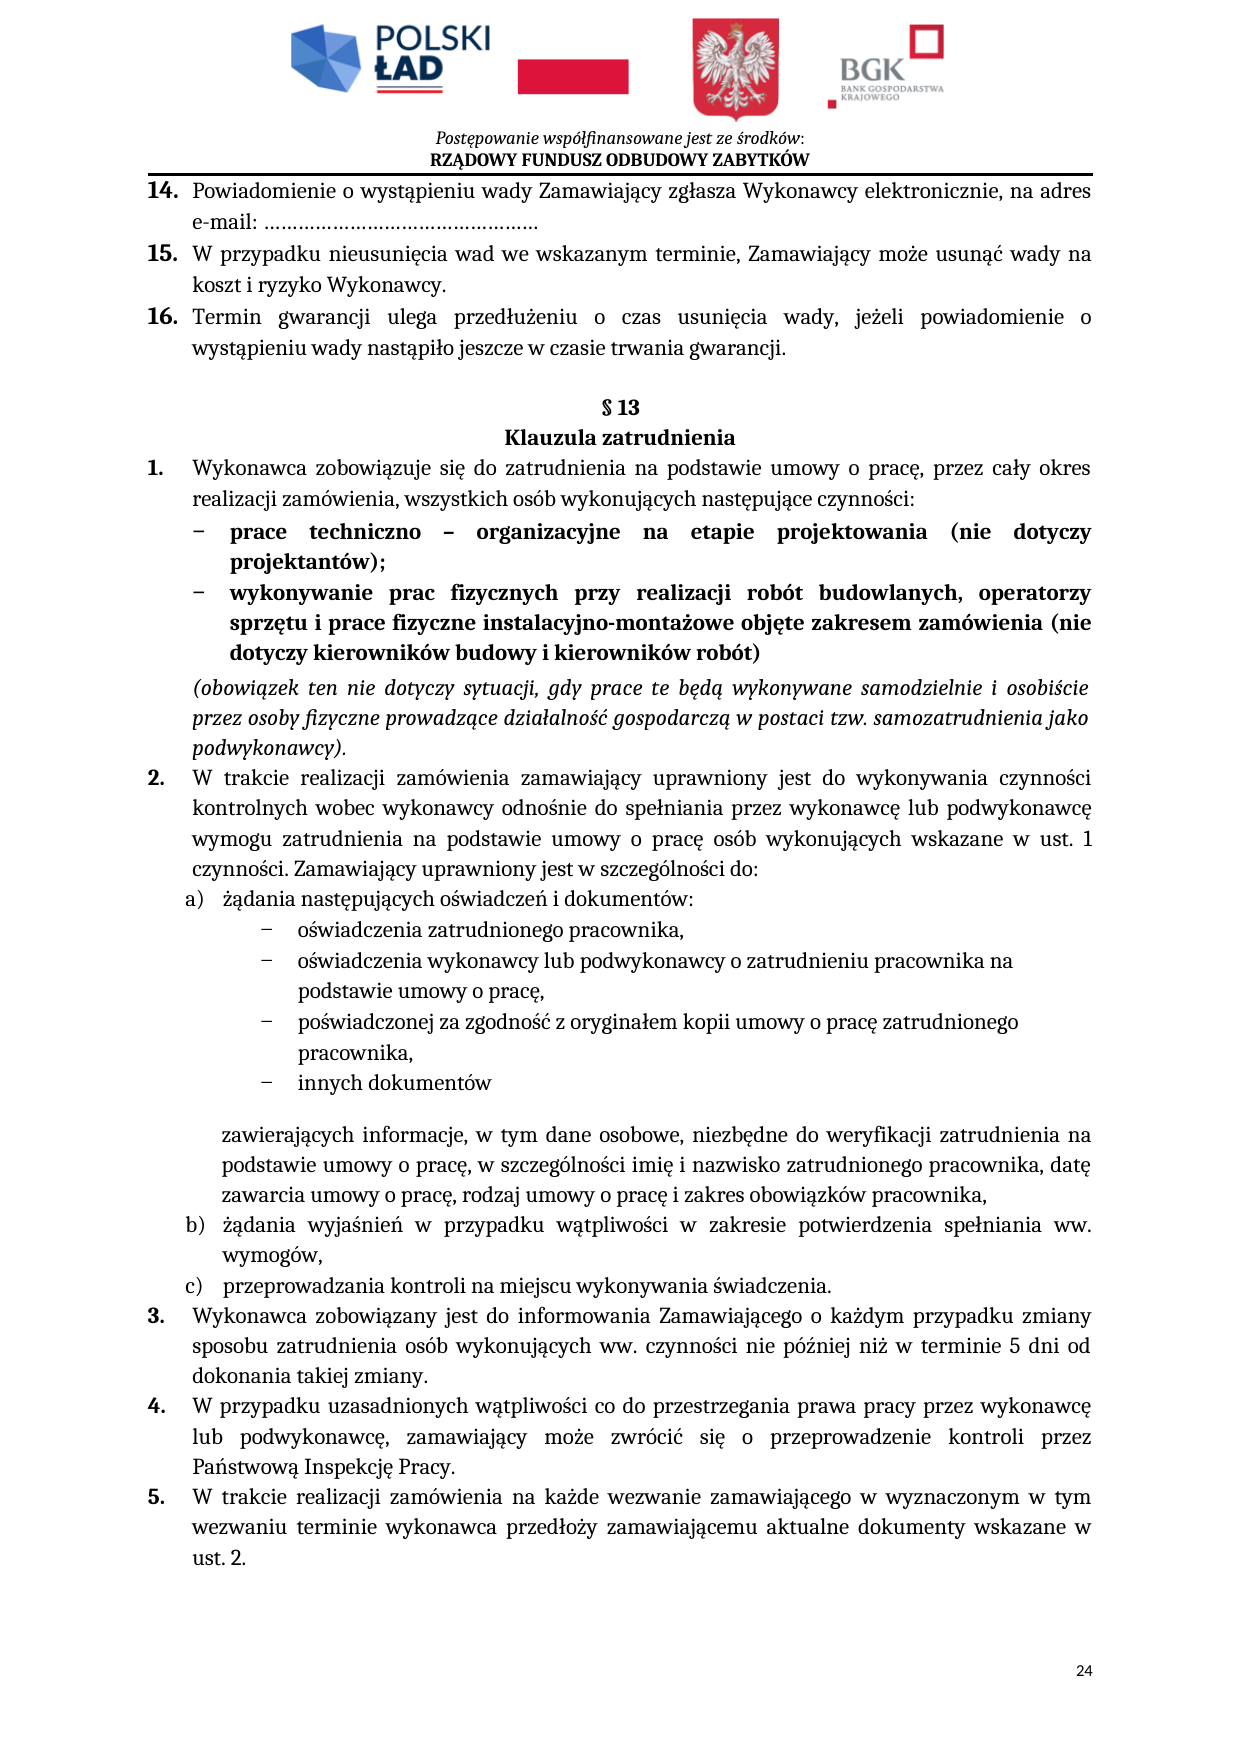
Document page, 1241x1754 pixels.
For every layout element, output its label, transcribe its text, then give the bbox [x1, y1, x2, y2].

picture [275, 0, 965, 128]
list W przypadku nieusunięcia wad we wskazanym terminie, Zamawiający może usunąć wady na koszt i ryzyko Wykonawcy. [148, 239, 1093, 298]
list poświadczonej za zgodność z oryginałem kopii umowy o pracę zatrudnionego pracownika, [260, 1008, 1093, 1066]
list W przypadku uzasadnionych wątpliwości co do przestrzegania prawa pracy przez wykonawcę lub podwykonawcę, zamawiający może zwrócić się o przeprowadzenie kontroli przez Państwową Inspekcję Pracy. [148, 1393, 1093, 1480]
list żądania następujących oświadczeń i dokumentów: [185, 886, 1093, 912]
list Wykonawca zobowiązany jest do informowania Zamawiającego o każdym przypadku zmiany sposobu zatrudnienia osób wykonujących ww. czynności nie później niż w terminie 5 dni od dokonania takiej zmiany. [148, 1303, 1093, 1389]
list W trakcie realizacji zamówienia na każde wezwanie zamawiającego w wyznaczonym w tym wezwaniu terminie wykonawca przedłoży zamawiającemu aktualne dokumenty wskazane w ust. 2. [148, 1484, 1093, 1571]
list wykonywanie prac fizycznych przy realizacji robót budowlanych, operatorzy sprzętu i prace fizyczne instalacyjno-montażowe objęte zakresem zamówienia (nie dotyczy kierowników budowy i kierowników robót) [192, 579, 1093, 666]
text (obowiązek ten nie dotyczy sytuacji, gdy prace te będą wykonywane samodzielnie i osobiście przez osoby fizyczne prowadzące działalność gospodarczą w postaci tzw. samozatrudnienia jako podwykonawcy). [192, 674, 1093, 761]
list przeprowadzania kontroli na miejscu wykonywania świadczenia. [185, 1272, 1093, 1299]
list Wykonawca zobowiązuje się do zatrudnienia na podstawie umowy o pracę, przez cały okres realizacji zamówienia, wszystkich osób wykonujących następujące czynności: [148, 455, 1093, 512]
list Powiadomienie o wystąpieniu wady Zamawiający zgłasza Wykonawcy elektronicznie, na adres e-mail: ………………………………………… [148, 176, 1093, 235]
list oświadczenia zatrudnionego pracownika, [260, 916, 1093, 943]
text § 13 [148, 395, 1093, 421]
list innych dokumentów [260, 1069, 1093, 1097]
list W trakcie realizacji zamówienia zamawiający uprawniony jest do wykonywania czynności kontrolnych wobec wykonawcy odnośnie do spełniania przez wykonawcę lub podwykonawcę wymogu zatrudnienia na podstawie umowy o pracę osób wykonujących wskazane w ust. 1 czynności. Zamawiający uprawniony jest w szczególności do: [148, 765, 1093, 882]
text Klauzula zatrudnienia [148, 425, 1093, 451]
list Termin gwarancji ulega przedłużeniu o czas usunięcia wady, jeżeli powiadomienie o wystąpieniu wady nastąpiło jeszcze w czasie trwania gwarancji. [148, 302, 1093, 361]
list żądania wyjaśnień w przypadku wątpliwości w zakresie potwierdzenia spełniania ww. wymogów, [185, 1212, 1093, 1269]
list oświadczenia wykonawcy lub podwykonawcy o zatrudnieniu pracownika na podstawie umowy o pracę, [260, 947, 1093, 1004]
text zawierających informacje, w tym dane osobowe, niezbędne do weryfikacji zatrudnienia na podstawie umowy o pracę, w szczególności imię i nazwisko zatrudnionego pracownika, datę zawarcia umowy o pracę, rodzaj umowy o pracę i zakres obowiązków pracownika, [221, 1121, 1093, 1208]
list prace techniczno – organizacyjne na etapie projektowania (nie dotyczy projektantów); [192, 518, 1093, 575]
